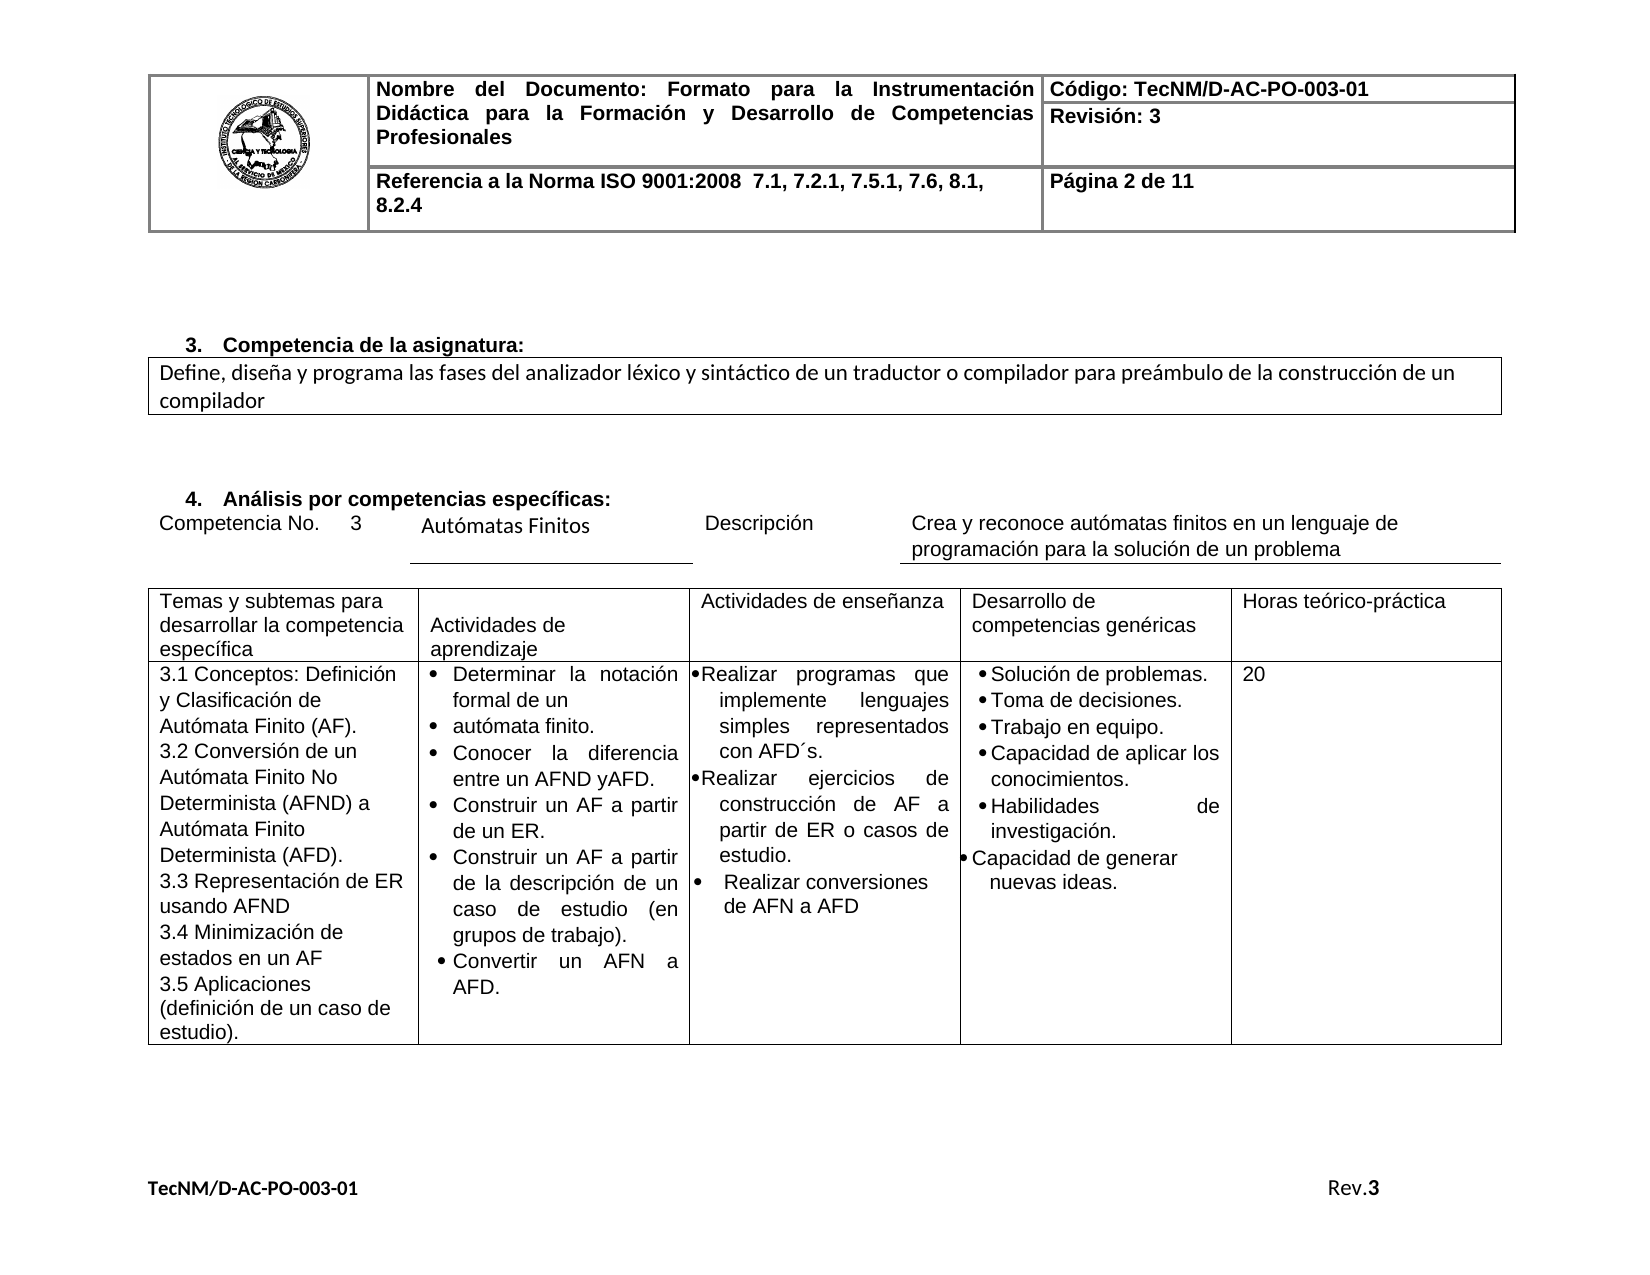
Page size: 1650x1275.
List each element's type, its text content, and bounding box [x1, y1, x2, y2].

list Análisis por competencias específicas: [185, 487, 1502, 511]
table_cell Determinar la notación formal de un autómata finito. Conocer la diferencia entre un AFND yAFD. Construir un AF a partir de un ER. Construir un AF a partir de la descripción de un caso de estudio (en grupos de trabajo). Convertir un AFN a AFD. [419, 662, 689, 1044]
table_header Desarrollo de competencias genéricas [961, 589, 1231, 661]
table_header Competencia No. [148, 511, 339, 563]
table_header Crea y reconoce autómatas finitos en un lenguaje de programación para la solución de un problema [900, 511, 1501, 563]
table_header Autómatas Finitos [410, 511, 693, 563]
table_header Actividades de aprendizaje [419, 589, 689, 661]
picture [217, 95, 310, 189]
table_header Define, diseña y programa las fases del analizador léxico y sintáctico de un traductor o compilador para preámbulo de la construcción de un compilador [149, 358, 1501, 414]
table_cell Realizar programas que implemente lenguajes simples representados con AFD´s. Realizar ejercicios de construcción de AF a partir de ER o casos de estudio. Realizar conversiones de AFN a AFD [690, 662, 960, 1044]
table_cell Solución de problemas. Toma de decisiones. Trabajo en equipo. Capacidad de aplicar los conocimientos. Habilidades de investigación. Capacidad de generar nuevas ideas. [961, 662, 1231, 1044]
table_cell 3.1 Conceptos: Definición y Clasificación de Autómata Finito (AF). 3.2 Conversión de un Autómata Finito No Determinista (AFND) a Autómata Finito Determinista (AFD). 3.3 Representación de ER usando AFND 3.4 Minimización de estados en un AF 3.5 Aplicaciones (definición de un caso de estudio). [149, 662, 418, 1044]
list Competencia de la asignatura: [185, 333, 1502, 357]
table_header 3 [339, 511, 410, 563]
table_header Horas teórico-práctica [1232, 589, 1501, 661]
table_header Actividades de enseñanza [690, 589, 960, 661]
table_cell 20 [1232, 662, 1501, 1044]
table_header Descripción [693, 511, 900, 563]
table_header Temas y subtemas para desarrollar la competencia específica [149, 589, 418, 661]
